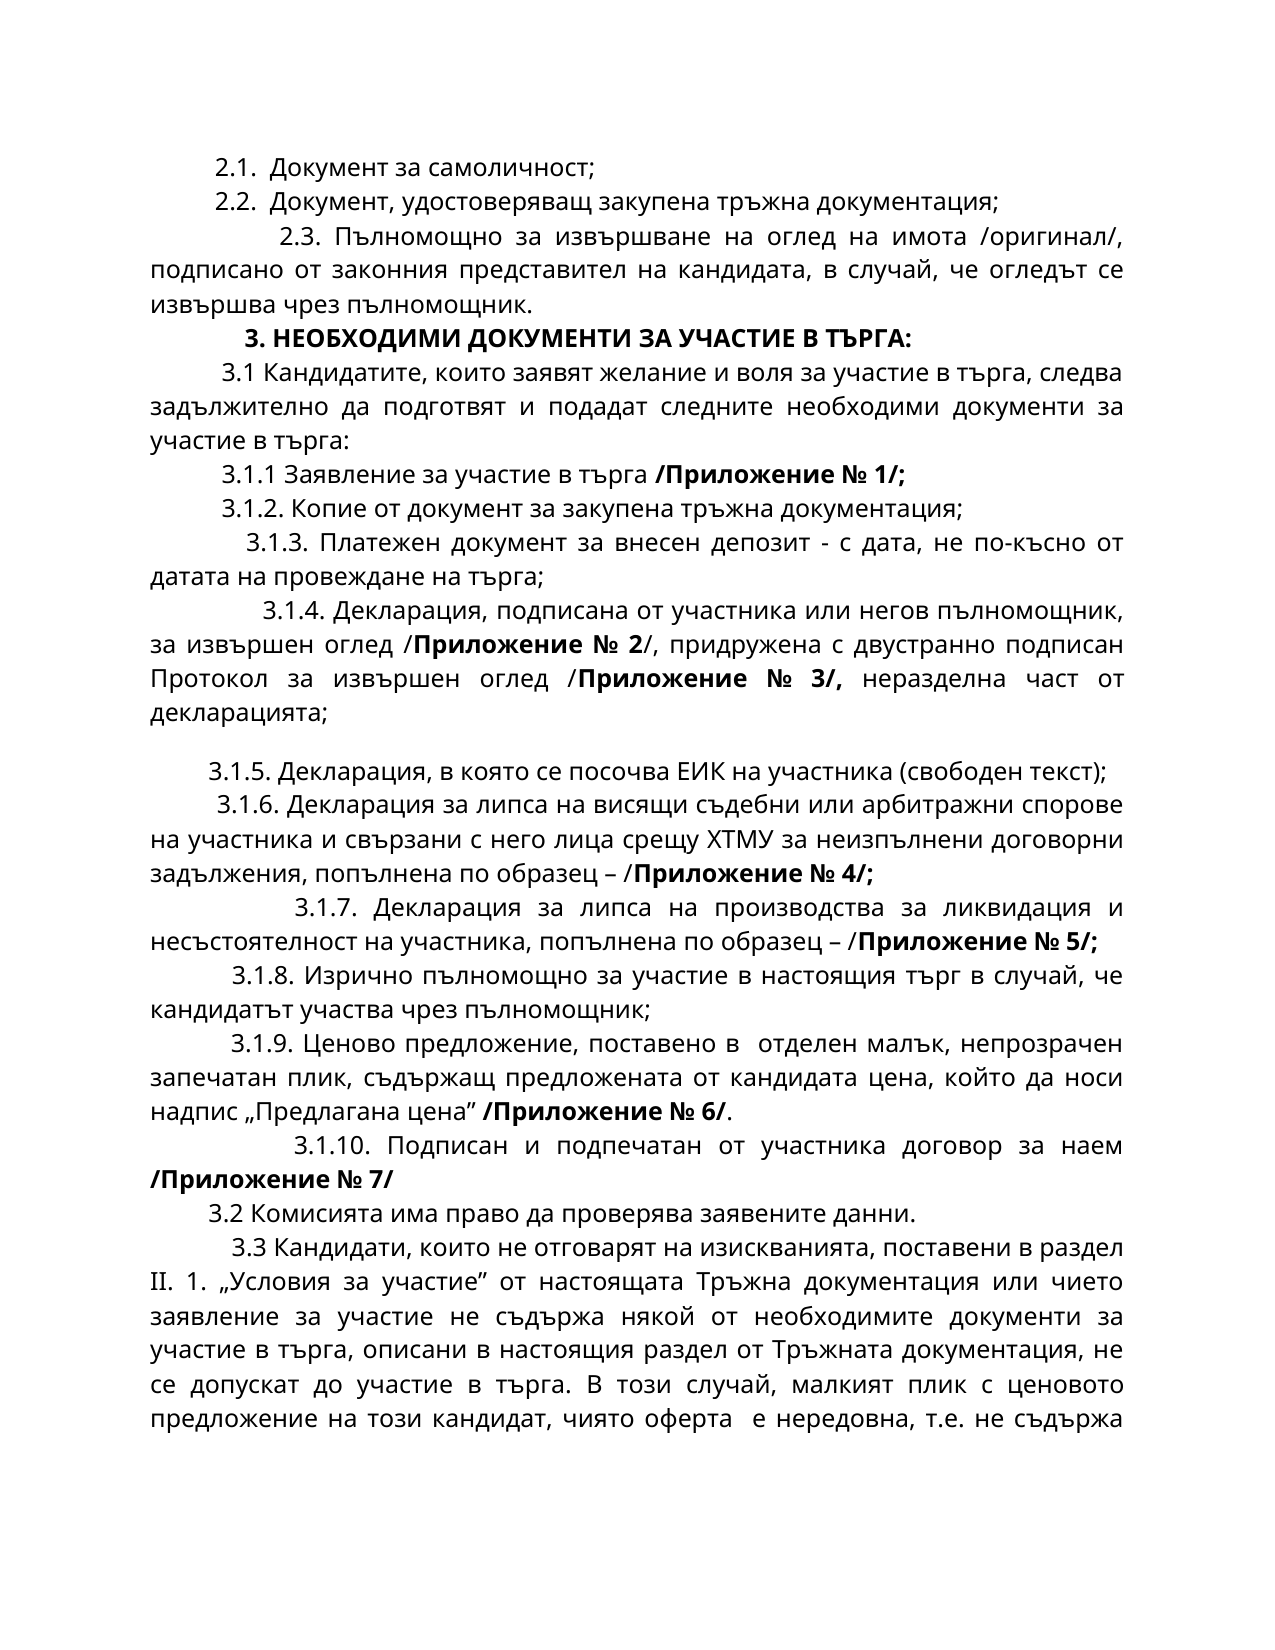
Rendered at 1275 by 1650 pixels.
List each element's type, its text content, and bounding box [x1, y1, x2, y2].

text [150, 1230, 1125, 1434]
text 3.1.2. Копие от документ за закупена тръжна документация; [150, 491, 1125, 525]
text 3.1.8. Изрично пълномощно за участие в настоящия търг в случай, че кандидатът участва чрез пълномощник; [150, 957, 1125, 1026]
text 3.1.5. Декларация, в която се посочва ЕИК на участника (свободен текст); [150, 753, 1125, 787]
text 3.1 Кандидатите, които заявят желание и воля за участие в търга, следва задължително да подготвят и подадат следните необходими документи за участие в търга: [150, 354, 1125, 457]
text 3.2 Комисията има право да проверява заявените данни. [150, 1196, 1125, 1230]
text 2.3. Пълномощно за извършване на оглед на имота /оригинал/, подписано от законния представител на кандидата, в случай, че огледът се извършва чрез пълномощник. [150, 218, 1125, 320]
text 3.1.10. Подписан и подпечатан от участника договор за наем /Приложение № 7/ [150, 1128, 1125, 1196]
text 2.2. Документ, удостоверяващ закупена тръжна документация; [150, 184, 1125, 218]
text 3. НЕОБХОДИМИ ДОКУМЕНТИ ЗА УЧАСТИЕ В ТЪРГА: [225, 320, 1125, 354]
text 3.1.4. Декларация, подписана от участника или негов пълномощник, за извършен оглед /Приложение № 2/, придружена с двустранно подписан Протокол за извършен оглед /Приложение № 3/, неразделна част от декларацията; [150, 593, 1125, 729]
text 2.1. Документ за самоличност; [150, 150, 1125, 184]
text 3.1.6. Декларация за липса на висящи съдебни или арбитражни спорове на участника и свързани с него лица срещу ХТМУ за неизпълнени договорни задължения, попълнена по образец – /Приложение № 4/; [150, 787, 1125, 889]
text 3.1.3. Платежен документ за внесен депозит - с дата, не по-късно от датата на провеждане на търга; [150, 525, 1125, 593]
text 3.1.9. Ценово предложение, поставено в отделен малък, непрозрачен запечатан плик, съдържащ предложената от кандидата цена, който да носи надпис „Предлагана цена” /Приложение № 6/. [150, 1026, 1125, 1128]
text 3.1.1 Заявление за участие в търга /Приложение № 1/; [150, 457, 1125, 491]
text 3.1.7. Декларация за липса на производства за ликвидация и несъстоятелност на участника, попълнена по образец – /Приложение № 5/; [150, 889, 1125, 957]
